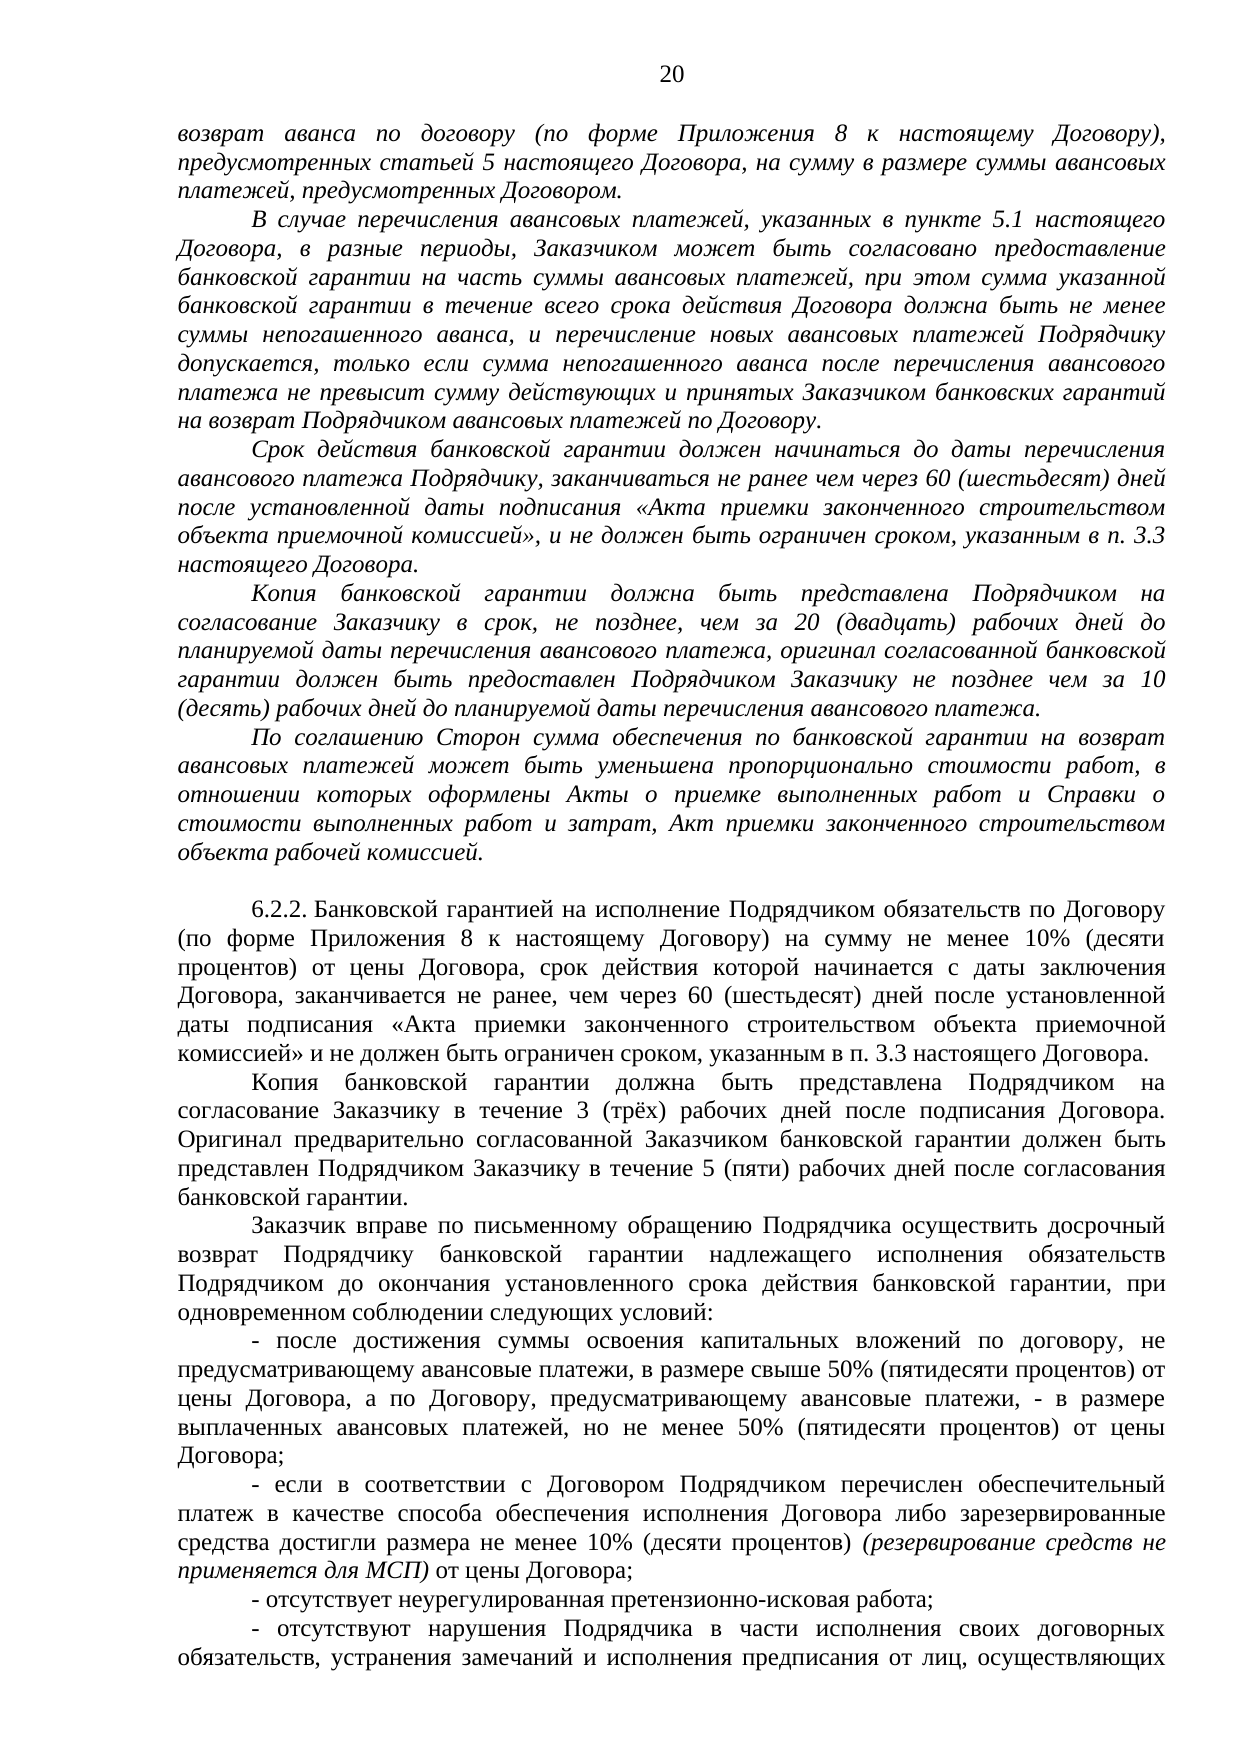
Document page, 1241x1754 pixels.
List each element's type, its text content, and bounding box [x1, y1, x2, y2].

text - если в соответствии с Договором Подрядчиком перечислен обеспечительный платеж в качестве способа обеспечения исполнения Договора либо зарезервированные средства достигли размера не менее 10% (десяти процентов) (резервирование средств не применяется для МСП) от цены Договора; [177, 1469, 1166, 1584]
text 6.2.2. Банковской гарантией на исполнение Подрядчиком обязательств по Договору (по форме Приложения 8 к настоящему Договору) на сумму не менее 10% (десяти процентов) от цены Договора, срок действия которой начинается с даты заключения Договора, заканчивается не ранее, чем через 60 (шестьдесят) дней после установленной даты подписания «Акта приемки законченного строительством объекта приемочной комиссией» и не должен быть ограничен сроком, указанным в п. 3.3 настоящего Договора. [177, 894, 1166, 1067]
text - отсутствует неурегулированная претензионно-исковая работа; [177, 1584, 1166, 1613]
text Копия банковской гарантии должна быть представлена Подрядчиком на согласование Заказчику в срок, не позднее, чем за 20 (двадцать) рабочих дней до планируемой даты перечисления авансового платежа, оригинал согласованной банковской гарантии должен быть предоставлен Подрядчиком Заказчику не позднее чем за 10 (десять) рабочих дней до планируемой даты перечисления авансового платежа. [177, 578, 1166, 722]
text - после достижения суммы освоения капитальных вложений по договору, не предусматривающему авансовые платежи, в размере свыше 50% (пятидесяти процентов) от цены Договора, а по Договору, предусматривающему авансовые платежи, - в размере выплаченных авансовых платежей, но не менее 50% (пятидесяти процентов) от цены Договора; [177, 1326, 1166, 1469]
text Срок действия банковской гарантии должен начинаться до даты перечисления авансового платежа Подрядчику, заканчиваться не ранее чем через 60 (шестьдесят) дней после установленной даты подписания «Акта приемки законченного строительством объекта приемочной комиссией», и не должен быть ограничен сроком, указанным в п. 3.3 настоящего Договора. [177, 434, 1166, 578]
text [177, 118, 1166, 204]
text В случае перечисления авансовых платежей, указанных в пункте 5.1 настоящего Договора, в разные периоды, Заказчиком может быть согласовано предоставление банковской гарантии на часть суммы авансовых платежей, при этом сумма указанной банковской гарантии в течение всего срока действия Договора должна быть не менее суммы непогашенного аванса, и перечисление новых авансовых платежей Подрядчику допускается, только если сумма непогашенного аванса после перечисления авансового платежа не превысит сумму действующих и принятых Заказчиком банковских гарантий на возврат Подрядчиком авансовых платежей по Договору. [177, 204, 1166, 434]
text Заказчик вправе по письменному обращению Подрядчика осуществить досрочный возврат Подрядчику банковской гарантии надлежащего исполнения обязательств Подрядчиком до окончания установленного срока действия банковской гарантии, при одновременном соблюдении следующих условий: [177, 1211, 1166, 1326]
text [177, 1613, 1166, 1671]
text По соглашению Сторон сумма обеспечения по банковской гарантии на возврат авансовых платежей может быть уменьшена пропорционально стоимости работ, в отношении которых оформлены Акты о приемке выполненных работ и Справки о стоимости выполненных работ и затрат, Акт приемки законченного строительством объекта рабочей комиссией. [177, 722, 1166, 866]
text Копия банковской гарантии должна быть представлена Подрядчиком на согласование Заказчику в течение 3 (трёх) рабочих дней после подписания Договора. Оригинал предварительно согласованной Заказчиком банковской гарантии должен быть представлен Подрядчиком Заказчику в течение 5 (пяти) рабочих дней после согласования банковской гарантии. [177, 1067, 1166, 1211]
